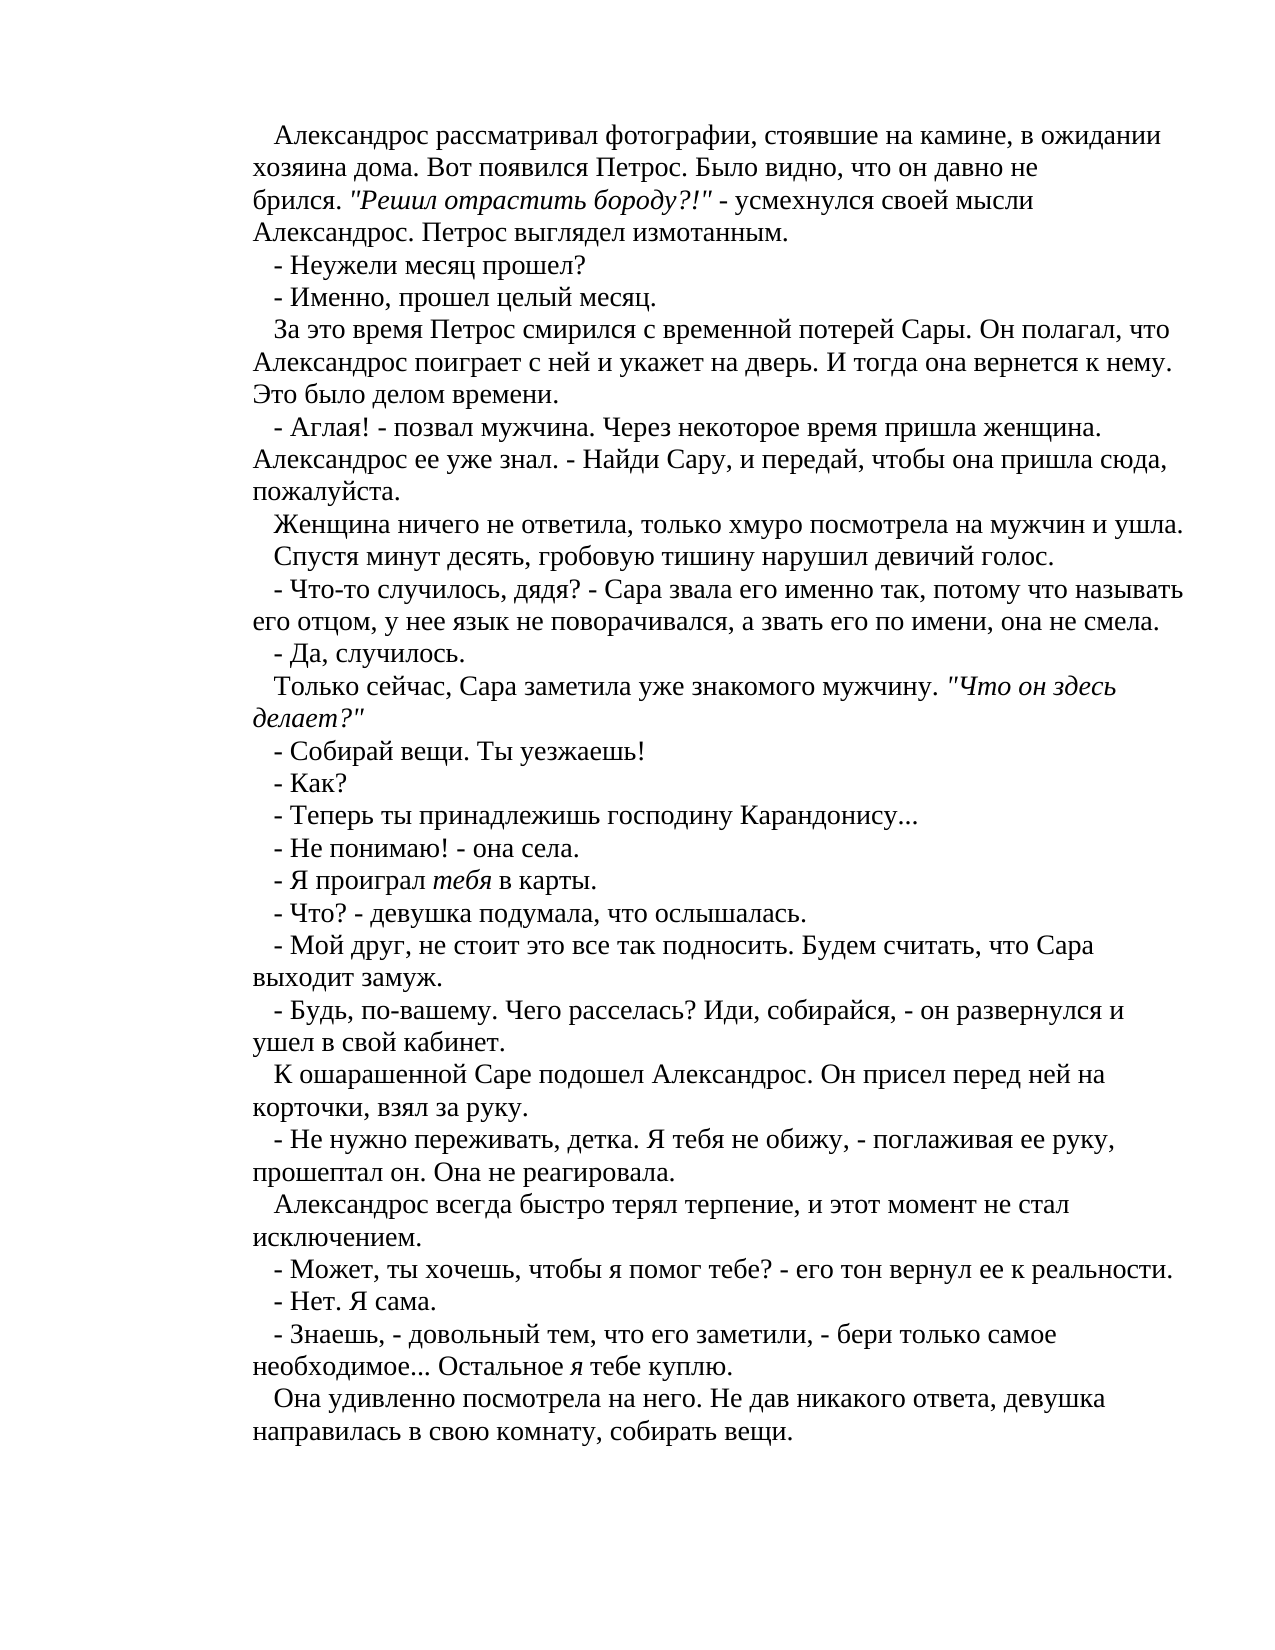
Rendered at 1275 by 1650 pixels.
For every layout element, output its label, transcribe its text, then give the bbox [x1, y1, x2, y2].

text Она удивленно посмотрела на него. Не дав никакого ответа, девушка направилась в свою комнату, собирать вещи. [252, 1382, 1186, 1446]
text - Что? - девушка подумала, что ослышалась. [252, 896, 1186, 928]
text Женщина ничего не ответила, только хмуро посмотрела на мужчин и ушла. [252, 507, 1186, 539]
text Александрос рассматривал фотографии, стоявшие на камине, в ожидании хозяина дома. Вот появился Петрос. Было видно, что он давно не брился. "Решил отрастить бороду?!" - усмехнулся своей мысли Александрос. Петрос выглядел измотанным. [252, 118, 1186, 248]
text - Мой друг, не стоит это все так подносить. Будем считать, что Сара выходит замуж. [252, 928, 1186, 993]
text Александрос всегда быстро терял терпение, и этот момент не стал исключением. [252, 1187, 1186, 1252]
text К ошарашенной Саре подошел Александрос. Он присел перед ней на корточки, взял за руку. [252, 1058, 1186, 1122]
text - Не нужно переживать, детка. Я тебя не обижу, - поглаживая ее руку, прошептал он. Она не реагировала. [252, 1122, 1186, 1187]
text - Как? [252, 766, 1186, 798]
text - Я проиграл тебя в карты. [252, 863, 1186, 896]
text - Будь, по-вашему. Чего расселась? Иди, собирайся, - он развернулся и ушел в свой кабинет. [252, 993, 1186, 1058]
text Спустя минут десять, гробовую тишину нарушил девичий голос. [252, 539, 1186, 572]
text - Именно, прошел целый месяц. [252, 280, 1186, 312]
text - Нет. Я сама. [252, 1284, 1186, 1317]
text - Знаешь, - довольный тем, что его заметили, - бери только самое необходимое... Остальное я тебе куплю. [252, 1317, 1186, 1382]
text - Может, ты хочешь, чтобы я помог тебе? - его тон вернул ее к реальности. [252, 1252, 1186, 1284]
text - Теперь ты принадлежишь господину Карандонису... [252, 798, 1186, 831]
text - Что-то случилось, дядя? - Сара звала его именно так, потому что называть его отцом, у нее язык не поворачивался, а звать его по имени, она не смела. [252, 572, 1186, 636]
text - Да, случилось. [252, 636, 1186, 669]
text - Неужели месяц прошел? [252, 248, 1186, 280]
text За это время Петрос смирился с временной потерей Сары. Он полагал, что Александрос поиграет с ней и укажет на дверь. И тогда она вернется к нему. Это было делом времени. [252, 312, 1186, 410]
text - Собирай вещи. Ты уезжаешь! [252, 734, 1186, 766]
text - Не понимаю! - она села. [252, 831, 1186, 863]
text Только сейчас, Сара заметила уже знакомого мужчину. "Что он здесь делает?" [252, 669, 1186, 734]
text - Аглая! - позвал мужчина. Через некоторое время пришла женщина. Александрос ее уже знал. - Найди Сару, и передай, чтобы она пришла сюда, пожалуйста. [252, 410, 1186, 507]
